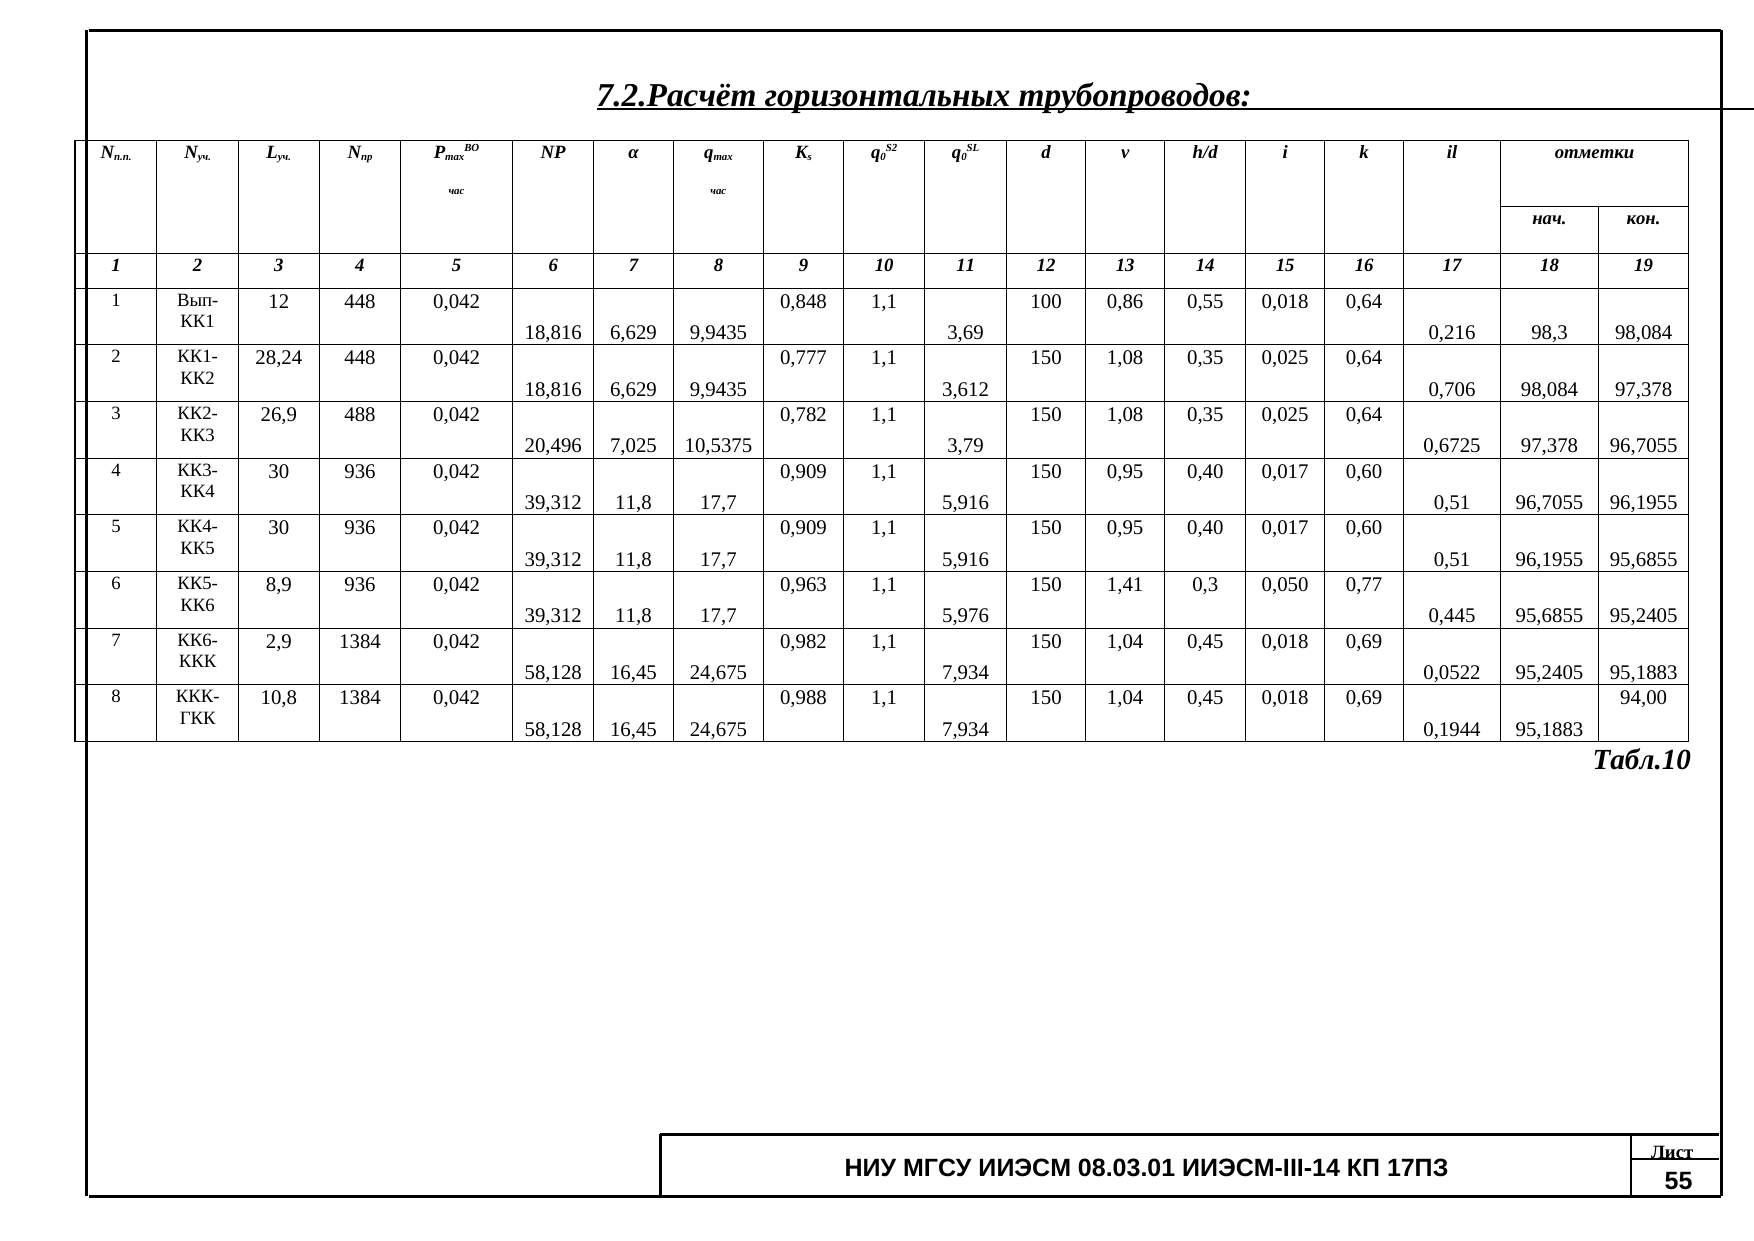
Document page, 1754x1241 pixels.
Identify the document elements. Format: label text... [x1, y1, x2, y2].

table_cell 20,496 [513, 402, 593, 457]
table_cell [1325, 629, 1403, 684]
table_header α [594, 141, 673, 252]
table_header d [1007, 141, 1085, 252]
table_cell 0,64 [1325, 289, 1403, 344]
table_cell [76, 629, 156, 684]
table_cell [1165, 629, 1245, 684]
table_cell 26,9 [239, 402, 319, 457]
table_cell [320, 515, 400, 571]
table_cell 17 [1404, 254, 1500, 287]
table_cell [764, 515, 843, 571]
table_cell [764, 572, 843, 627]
table_cell 18 [1501, 254, 1598, 287]
table_cell 18,816 [513, 345, 593, 401]
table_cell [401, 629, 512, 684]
table_cell 150 [1007, 345, 1085, 401]
table_cell кон. [1599, 207, 1688, 252]
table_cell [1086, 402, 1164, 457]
table_header Nуч. [157, 141, 238, 252]
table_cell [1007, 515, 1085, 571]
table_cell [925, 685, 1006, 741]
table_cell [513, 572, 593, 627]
table_cell 11 [925, 254, 1006, 287]
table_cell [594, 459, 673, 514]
table_cell 4 [320, 254, 400, 287]
table_cell 9 [764, 254, 843, 287]
table_header h/d [1165, 141, 1245, 252]
table_cell 1 [76, 254, 156, 287]
table_cell нач. [1501, 207, 1598, 252]
table_cell 1 [76, 289, 156, 344]
table_cell 8 [674, 254, 763, 287]
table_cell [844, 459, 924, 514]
table_cell 10 [844, 254, 924, 287]
table_cell 12 [239, 289, 319, 344]
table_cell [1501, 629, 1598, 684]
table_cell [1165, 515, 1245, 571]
table_cell 0,025 [1246, 345, 1324, 401]
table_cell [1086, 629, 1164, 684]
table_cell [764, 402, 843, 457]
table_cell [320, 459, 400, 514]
table_cell 7 [594, 254, 673, 287]
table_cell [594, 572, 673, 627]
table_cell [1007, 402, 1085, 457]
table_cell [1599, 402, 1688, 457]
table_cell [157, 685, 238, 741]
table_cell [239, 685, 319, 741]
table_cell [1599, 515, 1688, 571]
table_cell 28,24 [239, 345, 319, 401]
table_cell 15 [1246, 254, 1324, 287]
table_cell 7,025 [594, 402, 673, 457]
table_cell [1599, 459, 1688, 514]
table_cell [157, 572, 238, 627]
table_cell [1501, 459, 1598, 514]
table_cell 3 [239, 254, 319, 287]
table_header il [1404, 141, 1500, 252]
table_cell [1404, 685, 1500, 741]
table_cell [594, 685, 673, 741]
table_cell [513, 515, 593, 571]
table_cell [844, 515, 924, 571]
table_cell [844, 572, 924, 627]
table_cell 16 [1325, 254, 1403, 287]
table_cell 3 [76, 402, 156, 457]
table_cell 0,042 [401, 289, 512, 344]
table_cell 0,018 [1246, 289, 1324, 344]
table_header Nп.п. [76, 141, 156, 252]
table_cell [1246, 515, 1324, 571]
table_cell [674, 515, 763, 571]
table_cell 98,3 [1501, 289, 1598, 344]
table_cell 0,848 [764, 289, 843, 344]
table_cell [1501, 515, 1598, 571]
table_header q0S2 [844, 141, 924, 252]
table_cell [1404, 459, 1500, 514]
table_cell 0,86 [1086, 289, 1164, 344]
table_cell 2 [76, 345, 156, 401]
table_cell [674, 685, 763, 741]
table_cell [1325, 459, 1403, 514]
table_header Nпр [320, 141, 400, 252]
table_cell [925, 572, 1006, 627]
table_header k [1325, 141, 1403, 252]
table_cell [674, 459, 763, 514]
table_cell 6,629 [594, 345, 673, 401]
table_header Ks [764, 141, 843, 252]
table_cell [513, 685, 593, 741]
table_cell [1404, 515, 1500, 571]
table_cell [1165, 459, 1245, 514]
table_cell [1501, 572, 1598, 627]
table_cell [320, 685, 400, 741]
table_header РmaxВО час [401, 141, 512, 252]
table_cell 6 [513, 254, 593, 287]
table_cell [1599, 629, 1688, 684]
table_cell 98,084 [1501, 345, 1598, 401]
table_cell КК1-КК2 [157, 345, 238, 401]
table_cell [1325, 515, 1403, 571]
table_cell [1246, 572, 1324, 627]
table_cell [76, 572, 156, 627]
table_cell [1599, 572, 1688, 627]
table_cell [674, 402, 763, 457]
table_cell 9,9435 [674, 289, 763, 344]
table_header i [1246, 141, 1324, 252]
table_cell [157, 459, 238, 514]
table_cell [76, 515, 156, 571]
table_cell 2 [157, 254, 238, 287]
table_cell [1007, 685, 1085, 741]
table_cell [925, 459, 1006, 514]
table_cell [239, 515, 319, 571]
table_cell 13 [1086, 254, 1164, 287]
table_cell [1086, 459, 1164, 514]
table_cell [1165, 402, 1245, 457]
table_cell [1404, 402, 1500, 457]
table_cell 0,64 [1325, 345, 1403, 401]
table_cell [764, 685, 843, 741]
table_cell 14 [1165, 254, 1245, 287]
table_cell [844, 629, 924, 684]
table_cell Вып-КК1 [157, 289, 238, 344]
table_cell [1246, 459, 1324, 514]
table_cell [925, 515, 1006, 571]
table_cell 6,629 [594, 289, 673, 344]
table_cell 18,816 [513, 289, 593, 344]
table_header NP [513, 141, 593, 252]
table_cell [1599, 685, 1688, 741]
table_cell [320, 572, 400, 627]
table_cell 488 [320, 402, 400, 457]
table_cell 3,69 [925, 289, 1006, 344]
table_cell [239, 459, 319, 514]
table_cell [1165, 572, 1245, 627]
table_cell 0,706 [1404, 345, 1500, 401]
table_cell 1,08 [1086, 345, 1164, 401]
table_cell 97,378 [1599, 345, 1688, 401]
table_cell 9,9435 [674, 345, 763, 401]
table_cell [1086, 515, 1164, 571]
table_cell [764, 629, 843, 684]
table_cell 1,1 [844, 289, 924, 344]
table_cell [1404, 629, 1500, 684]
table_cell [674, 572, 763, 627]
table_header Lуч. [239, 141, 319, 252]
table_cell 98,084 [1599, 289, 1688, 344]
table_cell 448 [320, 289, 400, 344]
table_cell 5 [401, 254, 512, 287]
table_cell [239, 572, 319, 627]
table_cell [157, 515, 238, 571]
table_cell 3,612 [925, 345, 1006, 401]
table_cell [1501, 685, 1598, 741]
table_cell 0,042 [401, 345, 512, 401]
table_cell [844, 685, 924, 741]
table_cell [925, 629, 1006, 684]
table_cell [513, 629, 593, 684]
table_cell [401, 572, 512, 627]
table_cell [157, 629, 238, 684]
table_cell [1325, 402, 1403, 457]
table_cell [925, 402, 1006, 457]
table_cell 0,042 [401, 402, 512, 457]
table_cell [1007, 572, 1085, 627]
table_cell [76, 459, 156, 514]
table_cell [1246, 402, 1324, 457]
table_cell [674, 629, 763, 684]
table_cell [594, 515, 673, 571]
table_header qmax час [674, 141, 763, 252]
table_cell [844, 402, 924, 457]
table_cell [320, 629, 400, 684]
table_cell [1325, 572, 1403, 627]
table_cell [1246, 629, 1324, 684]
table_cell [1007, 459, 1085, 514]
table_cell 0,55 [1165, 289, 1245, 344]
table_cell 19 [1599, 254, 1688, 287]
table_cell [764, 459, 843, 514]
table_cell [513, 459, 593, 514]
table_cell 0,216 [1404, 289, 1500, 344]
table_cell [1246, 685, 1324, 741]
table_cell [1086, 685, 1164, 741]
text Табл.10 [158, 742, 1691, 775]
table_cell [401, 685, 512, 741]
table_cell 0,777 [764, 345, 843, 401]
table_cell КК2-КК3 [157, 402, 238, 457]
table_header отметки [1501, 141, 1688, 206]
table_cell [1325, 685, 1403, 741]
table_header q0SL [925, 141, 1006, 252]
table_cell 12 [1007, 254, 1085, 287]
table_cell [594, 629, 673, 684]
table_cell 448 [320, 345, 400, 401]
text 7.2.Расчёт горизонтальных трубопроводов: [158, 75, 1691, 113]
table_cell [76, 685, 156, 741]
table_cell 0,35 [1165, 345, 1245, 401]
table_cell 100 [1007, 289, 1085, 344]
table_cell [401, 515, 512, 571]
table_cell 1,1 [844, 345, 924, 401]
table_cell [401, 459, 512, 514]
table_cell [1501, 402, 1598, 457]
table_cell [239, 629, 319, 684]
table_header v [1086, 141, 1164, 252]
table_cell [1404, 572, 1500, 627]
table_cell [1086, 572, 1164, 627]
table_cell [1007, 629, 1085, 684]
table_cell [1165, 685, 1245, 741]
